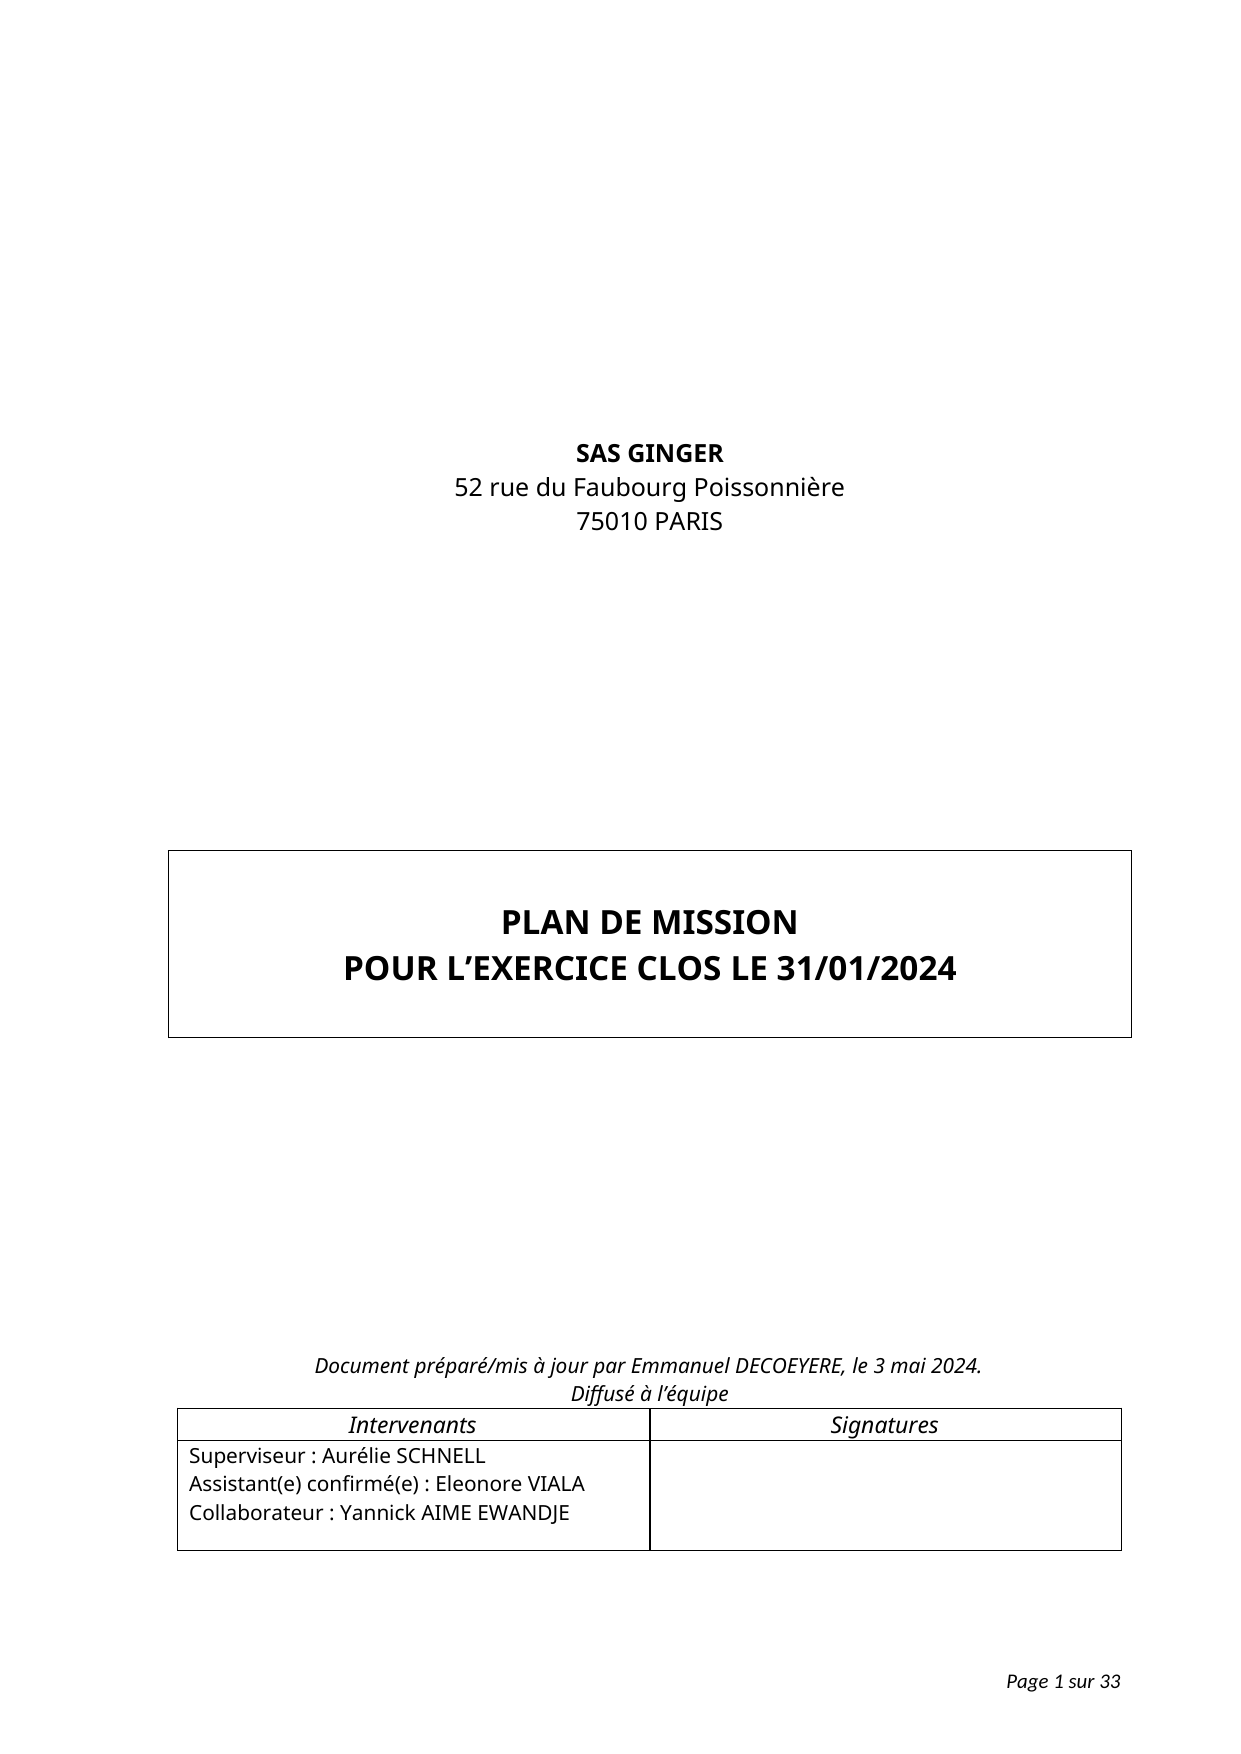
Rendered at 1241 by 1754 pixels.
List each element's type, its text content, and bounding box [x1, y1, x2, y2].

text Document préparé/mis à jour par Emmanuel DECOEYERE, le 3 mai 2024. [177, 1351, 1122, 1379]
text POUR L’EXERCICE CLOS LE 31/01/2024 [177, 944, 1122, 990]
table_cell Superviseur : Aurélie SCHNELL Assistant(e) confirmé(e) : Eleonore VIALA Collaborateur : Yannick AIME EWANDJE [178, 1441, 649, 1550]
text 52 rue du Faubourg Poissonnière [177, 470, 1122, 504]
text 75010 PARIS [177, 504, 1122, 538]
table_header Signatures [651, 1409, 1121, 1440]
text PLAN DE MISSION [177, 899, 1122, 944]
text Diffusé à l’équipe [177, 1379, 1122, 1408]
table_header Intervenants [178, 1409, 649, 1440]
text SAS GINGER [177, 436, 1122, 470]
table_cell [651, 1441, 1121, 1550]
